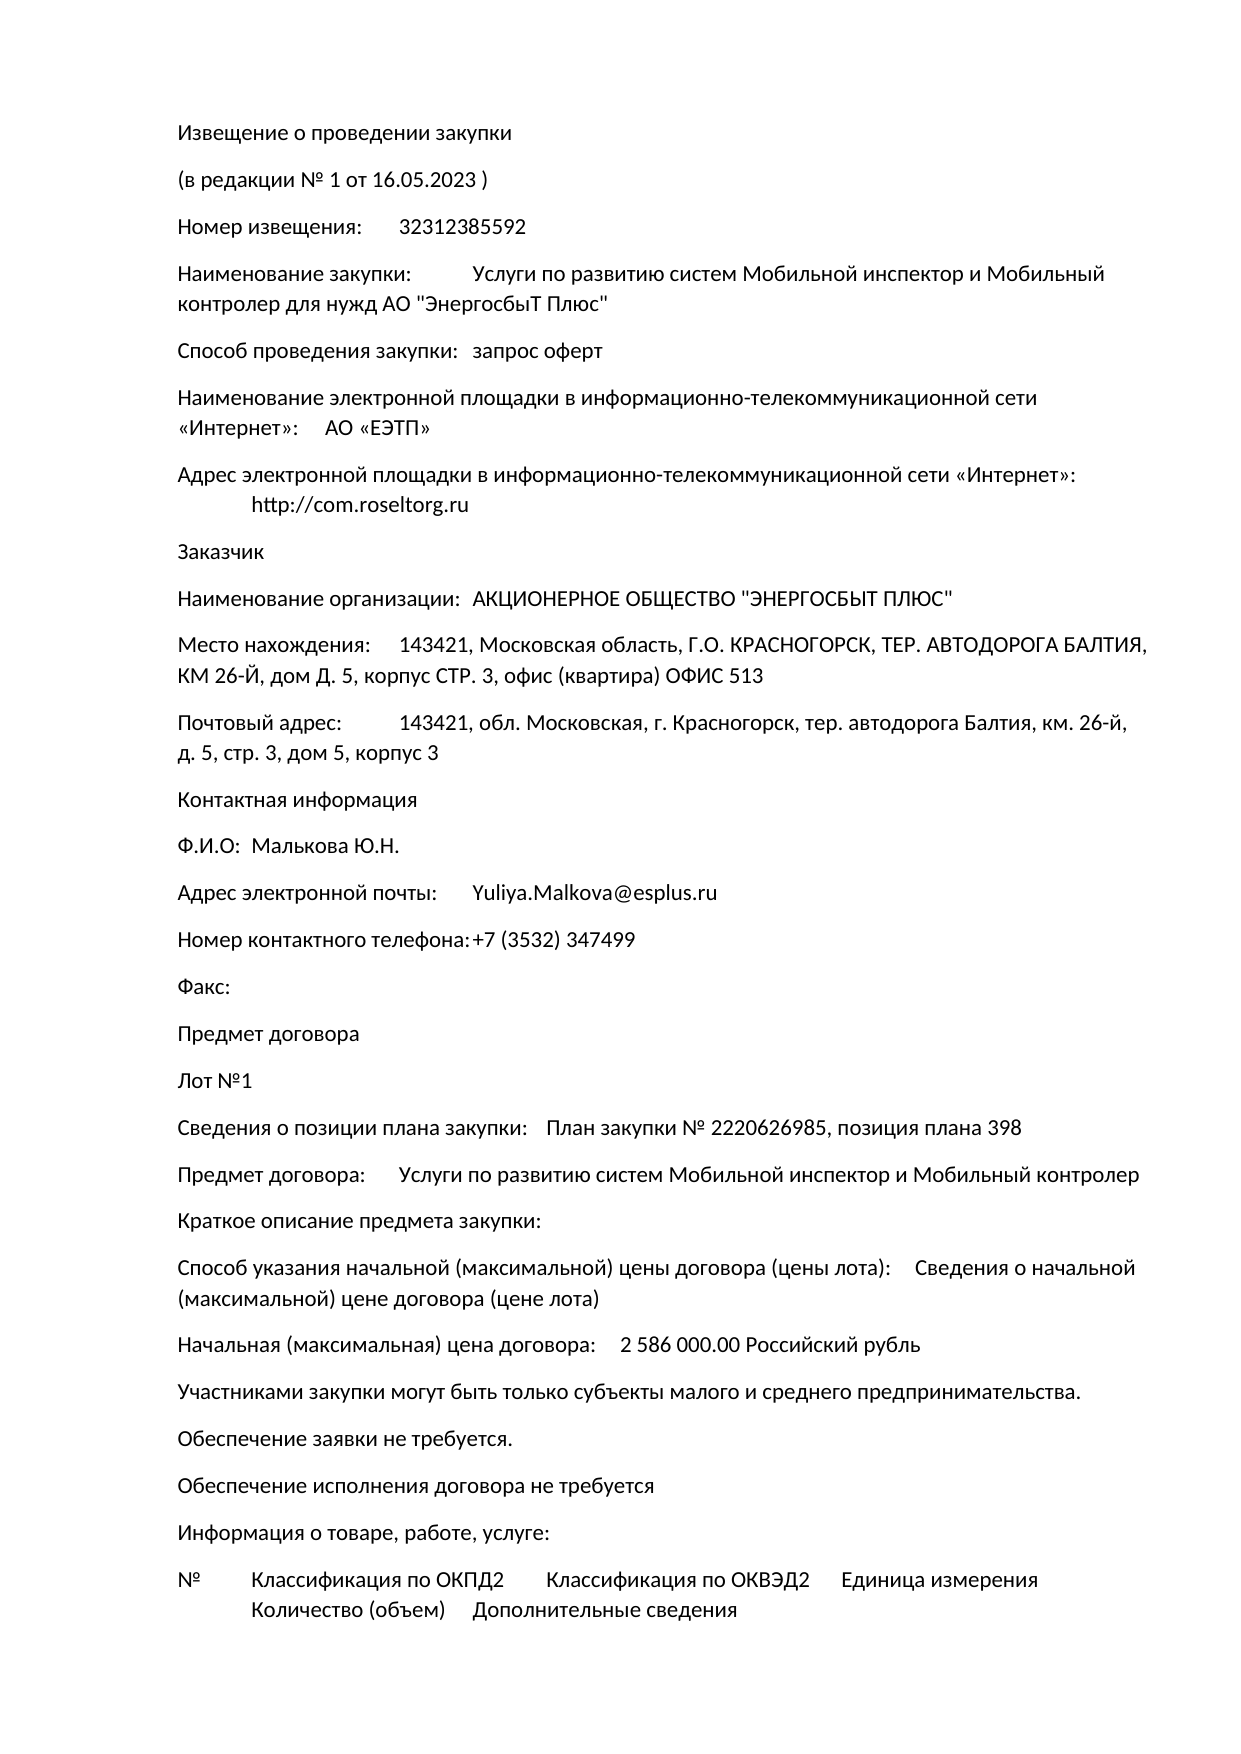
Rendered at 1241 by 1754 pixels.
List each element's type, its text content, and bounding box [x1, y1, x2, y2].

text Контактная информация [177, 785, 1152, 813]
text Факс: [177, 972, 1152, 1000]
text Заказчик [177, 537, 1152, 565]
text Предмет договора [177, 1019, 1152, 1047]
text Предмет договора: Услуги по развитию систем Мобильной инспектор и Мобильный контролер [177, 1160, 1152, 1188]
text Номер извещения: 32312385592 [177, 212, 1152, 240]
text Ф.И.О: Малькова Ю.Н. [177, 832, 1152, 860]
text Лот №1 [177, 1066, 1152, 1094]
text Наименование закупки: Услуги по развитию систем Мобильной инспектор и Мобильный контролер для нужд АО "ЭнергосбыТ Плюс" [177, 259, 1152, 317]
text Обеспечение заявки не требуется. [177, 1424, 1152, 1452]
text Сведения о позиции плана закупки: План закупки № 2220626985, позиция плана 398 [177, 1113, 1152, 1141]
text Участниками закупки могут быть только субъекты малого и среднего предпринимательства. [177, 1377, 1152, 1406]
text Извещение о проведении закупки [177, 118, 1152, 146]
text Почтовый адрес: 143421, обл. Московская, г. Красногорск, тер. автодорога Балтия, км. 26-й, д. 5, стр. 3, дом 5, корпус 3 [177, 708, 1152, 766]
text Способ проведения закупки: запрос оферт [177, 336, 1152, 364]
text № Классификация по ОКПД2 Классификация по ОКВЭД2 Единица измерения Количество (объем) Дополнительные сведения [177, 1565, 1152, 1623]
text Способ указания начальной (максимальной) цены договора (цены лота): Сведения о начальной (максимальной) цене договора (цене лота) [177, 1253, 1152, 1312]
text Информация о товаре, работе, услуге: [177, 1518, 1152, 1546]
text Адрес электронной площадки в информационно-телекоммуникационной сети «Интернет»: http://com.roseltorg.ru [177, 460, 1152, 518]
text Номер контактного телефона: +7 (3532) 347499 [177, 925, 1152, 953]
text Место нахождения: 143421, Московская область, Г.О. КРАСНОГОРСК, ТЕР. АВТОДОРОГА БАЛТИЯ, КМ 26-Й, дом Д. 5, корпус СТР. 3, офис (квартира) ОФИС 513 [177, 631, 1152, 689]
text Адрес электронной почты: Yuliya.Malkova@esplus.ru [177, 878, 1152, 907]
text Начальная (максимальная) цена договора: 2 586 000.00 Российский рубль [177, 1331, 1152, 1359]
text Наименование электронной площадки в информационно-телекоммуникационной сети «Интернет»: АО «ЕЭТП» [177, 383, 1152, 441]
text Краткое описание предмета закупки: [177, 1207, 1152, 1235]
text Обеспечение исполнения договора не требуется [177, 1471, 1152, 1499]
text Наименование организации: АКЦИОНЕРНОЕ ОБЩЕСТВО "ЭНЕРГОСБЫТ ПЛЮС" [177, 584, 1152, 612]
text (в редакции № 1 от 16.05.2023 ) [177, 165, 1152, 193]
